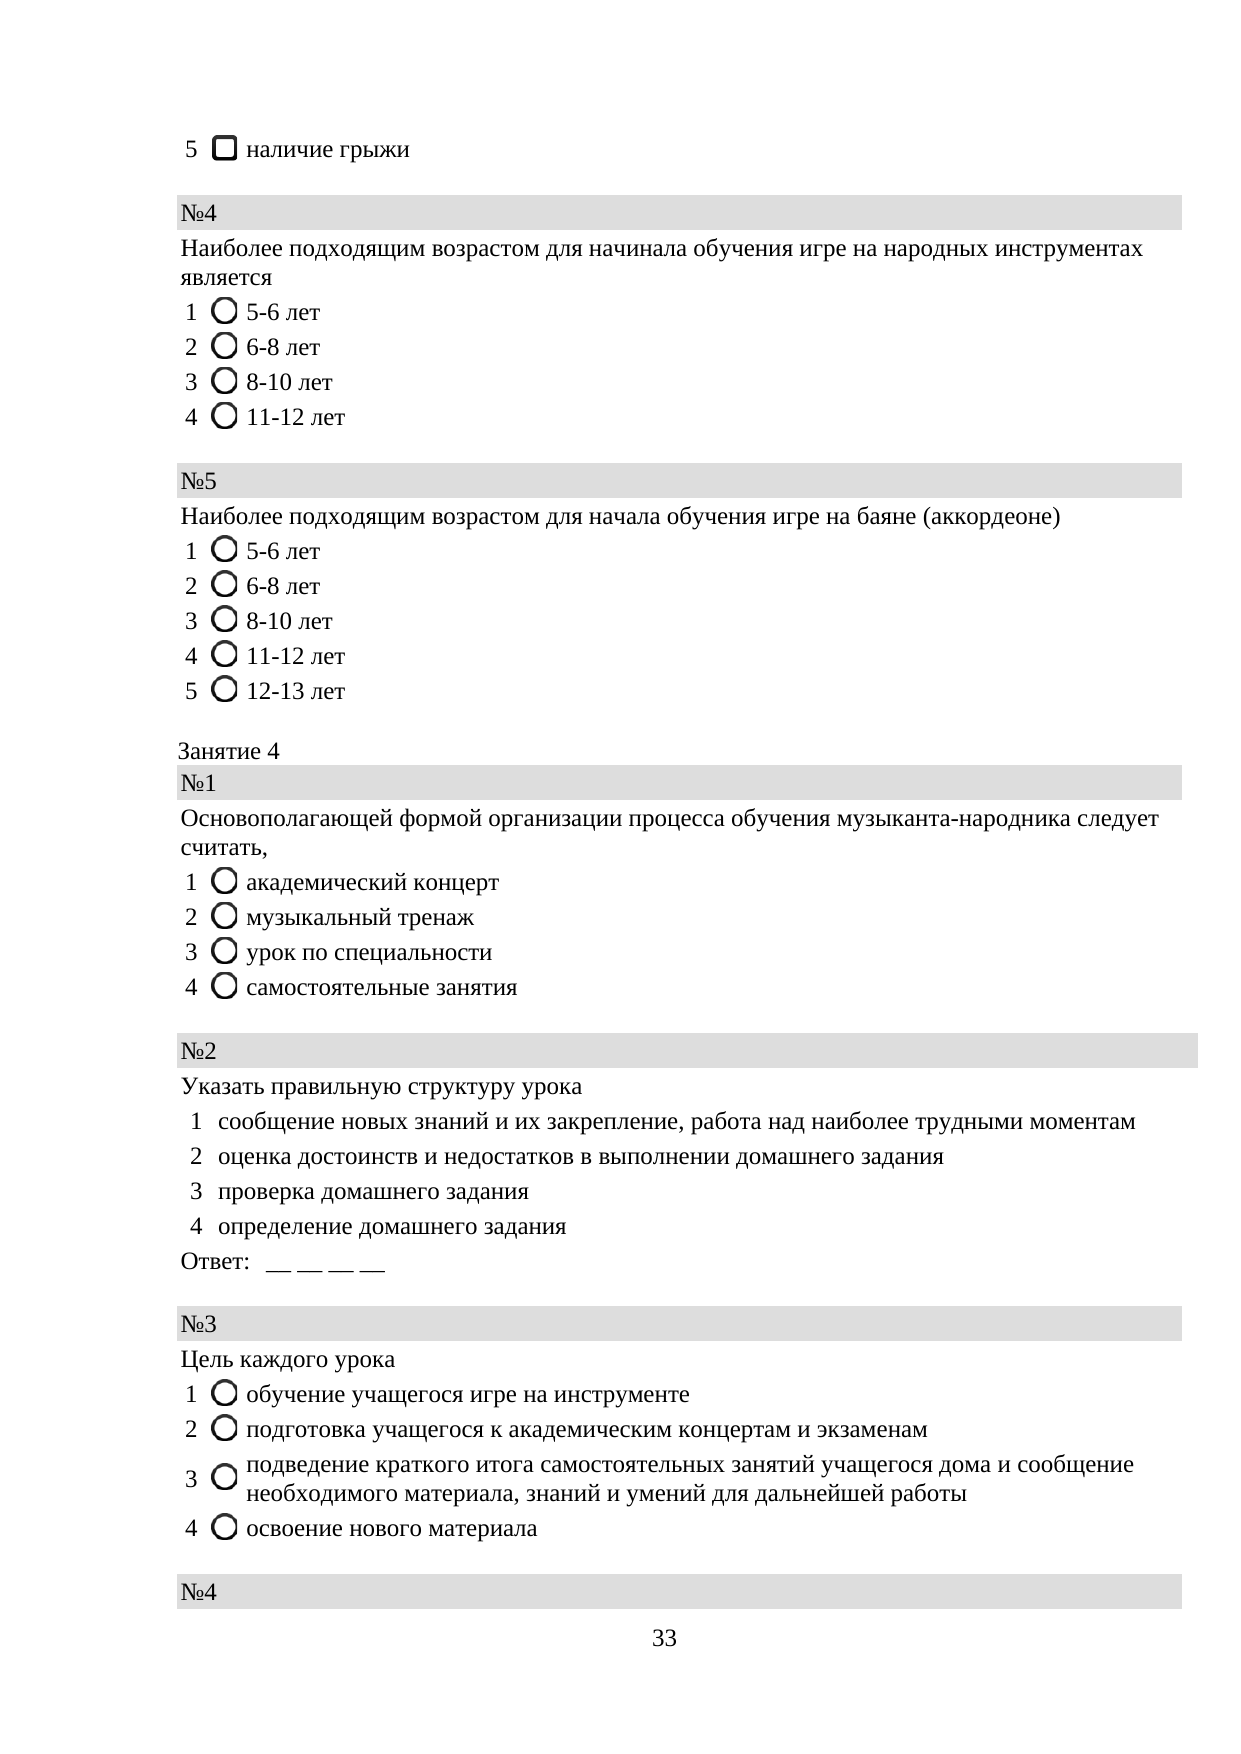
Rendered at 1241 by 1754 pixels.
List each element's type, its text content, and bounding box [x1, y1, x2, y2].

table_header №4 [177, 195, 1182, 230]
table_cell 3 [177, 364, 205, 399]
table_cell Наиболее подходящим возрастом для начала обучения игре на баяне (аккордеоне) [177, 498, 1182, 533]
table_cell урок по специальности [243, 934, 1182, 969]
table_cell [205, 399, 243, 434]
table_cell __ __ __ __ [263, 1243, 1198, 1278]
table_cell [205, 934, 243, 969]
table_cell Указать правильную структуру урока [177, 1068, 1198, 1103]
table_cell [205, 864, 243, 899]
table_cell 1 [177, 533, 205, 568]
table_cell [205, 673, 243, 708]
table_header №5 [177, 463, 1182, 498]
table_cell Наиболее подходящим возрастом для начинала обучения игре на народных инструментах является [177, 230, 1182, 294]
table_cell подведение краткого итога самостоятельных занятий учащегося дома и сообщение необходимого материала, знаний и умений для дальнейшей работы [243, 1446, 1182, 1510]
table_cell 3 [177, 603, 205, 638]
table_cell 5-6 лет [243, 533, 1182, 568]
table_cell 2 [177, 568, 205, 603]
table_cell 5 [177, 131, 205, 166]
text Занятие 4 [177, 736, 1152, 765]
table_cell 2 [177, 1411, 205, 1446]
table_cell 2 [177, 899, 205, 934]
table_cell определение домашнего задания [215, 1208, 1198, 1243]
table_cell подготовка учащегося к академическим концертам и экзаменам [243, 1411, 1182, 1446]
table_cell 4 [177, 969, 205, 1004]
table_cell обучение учащегося игре на инструменте [243, 1376, 1182, 1411]
table_cell 1 [177, 1376, 205, 1411]
table_cell 2 [177, 329, 205, 364]
table_cell [205, 969, 243, 1004]
table_cell академический концерт [243, 864, 1182, 899]
table_cell 6-8 лет [243, 568, 1182, 603]
table_cell 4 [177, 1510, 205, 1545]
table_cell 3 [177, 1173, 215, 1208]
table_cell [205, 1510, 243, 1545]
table_cell 11-12 лет [243, 638, 1182, 673]
table_cell [205, 603, 243, 638]
table_cell Основополагающей формой организации процесса обучения музыканта-народника следует считать, [177, 800, 1182, 864]
table_cell 1 [177, 294, 205, 329]
table_cell 5-6 лет [243, 294, 1182, 329]
table_cell 11-12 лет [243, 399, 1182, 434]
table_cell 4 [177, 1208, 215, 1243]
table_cell 6-8 лет [243, 329, 1182, 364]
table_cell 5 [177, 673, 205, 708]
table_cell Ответ: [177, 1243, 263, 1278]
table_header №2 [177, 1033, 1198, 1068]
table_cell [205, 1411, 243, 1446]
table_header №3 [177, 1306, 1182, 1341]
table_cell [205, 638, 243, 673]
table_cell 1 [177, 1103, 215, 1138]
table_cell музыкальный тренаж [243, 899, 1182, 934]
table_cell Цель каждого урока [177, 1341, 1182, 1376]
table_cell [205, 899, 243, 934]
table_cell [205, 329, 243, 364]
table_cell освоение нового материала [243, 1510, 1182, 1545]
table_cell 8-10 лет [243, 603, 1182, 638]
table_cell 12-13 лет [243, 673, 1182, 708]
table_cell оценка достоинств и недостатков в выполнении домашнего задания [215, 1138, 1198, 1173]
table_cell самостоятельные занятия [243, 969, 1182, 1004]
table_cell [205, 294, 243, 329]
table_cell [205, 568, 243, 603]
table_cell сообщение новых знаний и их закрепление, работа над наиболее трудными моментам [215, 1103, 1198, 1138]
table_cell [205, 1376, 243, 1411]
table_cell 4 [177, 638, 205, 673]
table_cell 3 [177, 934, 205, 969]
table_cell проверка домашнего задания [215, 1173, 1198, 1208]
table_cell 3 [177, 1446, 205, 1510]
table_cell 2 [177, 1138, 215, 1173]
table_cell [205, 131, 243, 166]
table_cell 4 [177, 399, 205, 434]
table_cell [205, 364, 243, 399]
table_cell 1 [177, 864, 205, 899]
table_cell [205, 1446, 243, 1510]
table_cell [205, 533, 243, 568]
table_header №4 [177, 1574, 1182, 1609]
table_cell наличие грыжи [243, 131, 1182, 166]
table_header №1 [177, 765, 1182, 800]
table_cell 8-10 лет [243, 364, 1182, 399]
